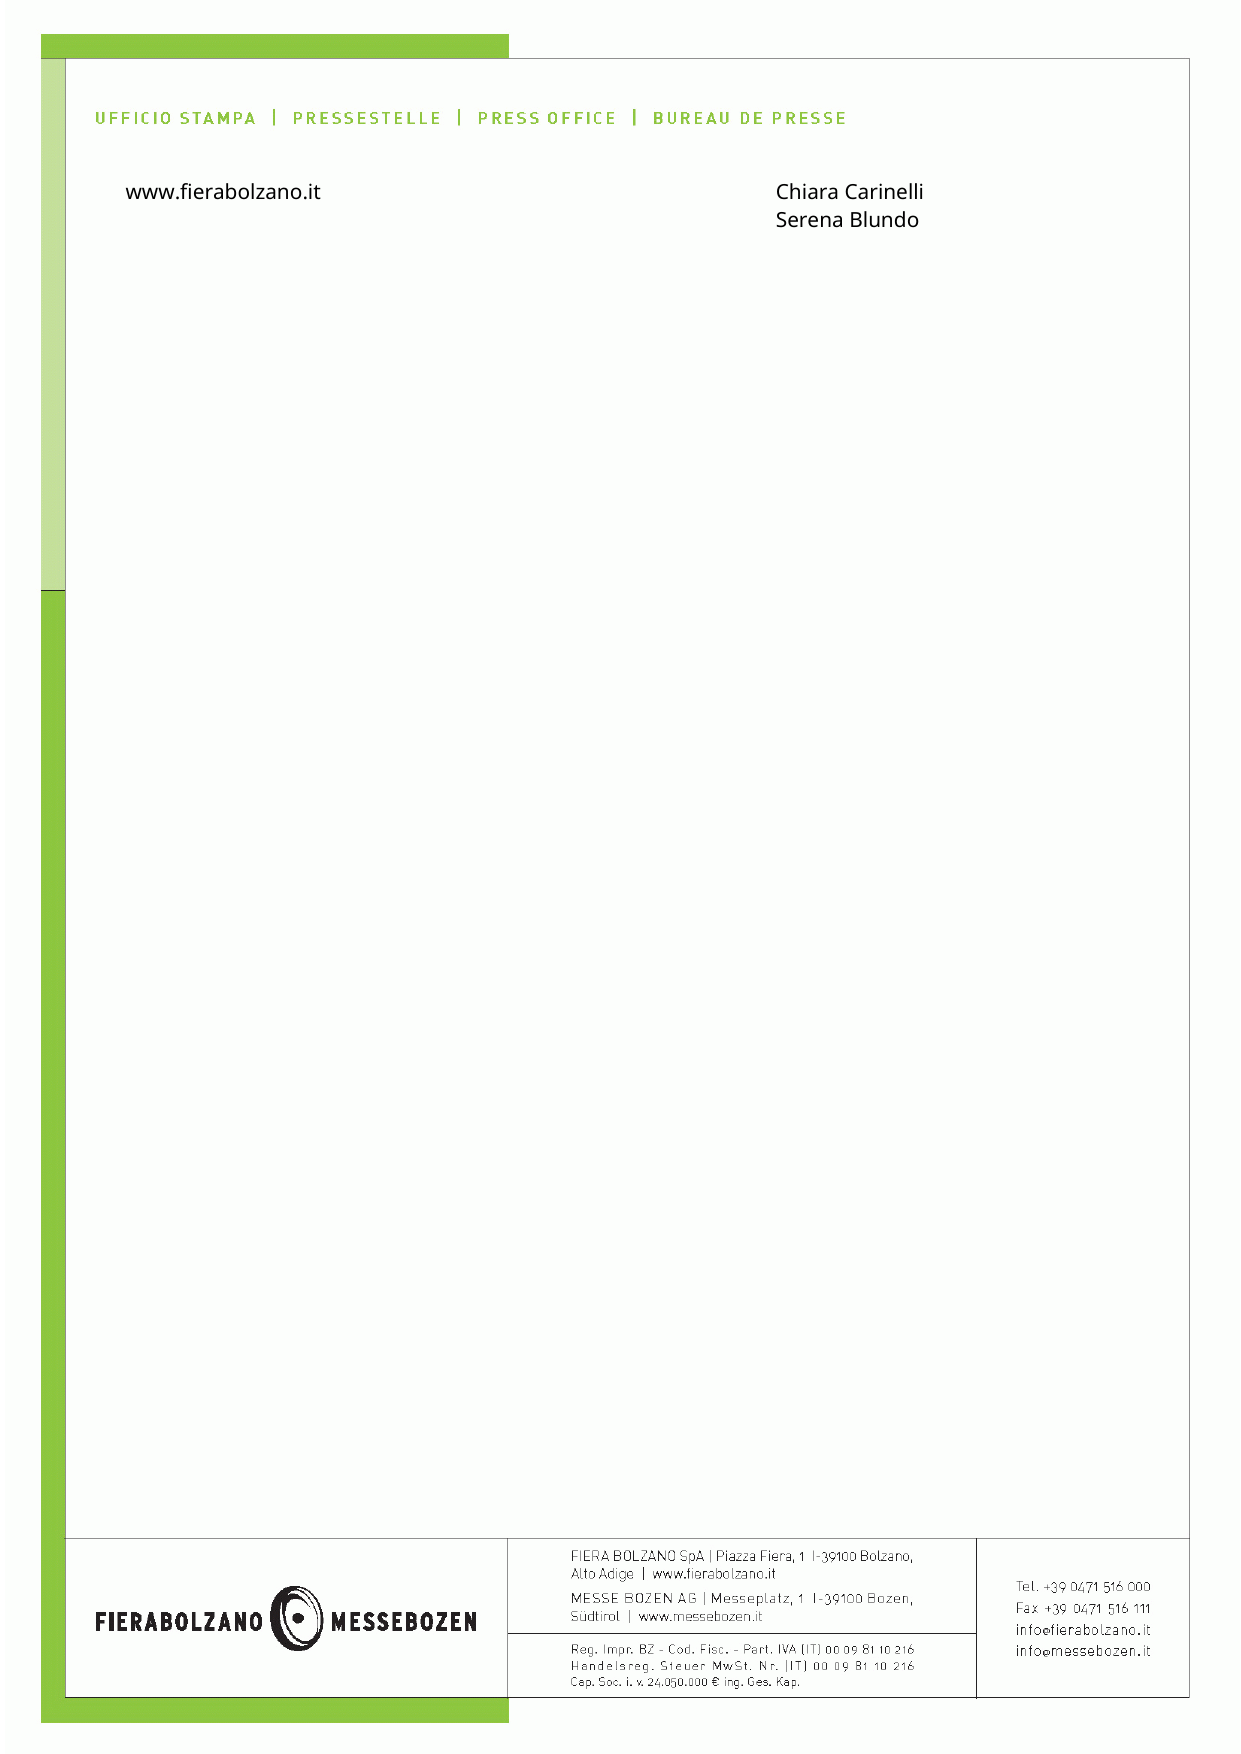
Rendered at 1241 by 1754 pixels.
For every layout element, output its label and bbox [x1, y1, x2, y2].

picture [5, 0, 1241, 1754]
table_header [118, 177, 768, 262]
table_header [768, 177, 1186, 262]
